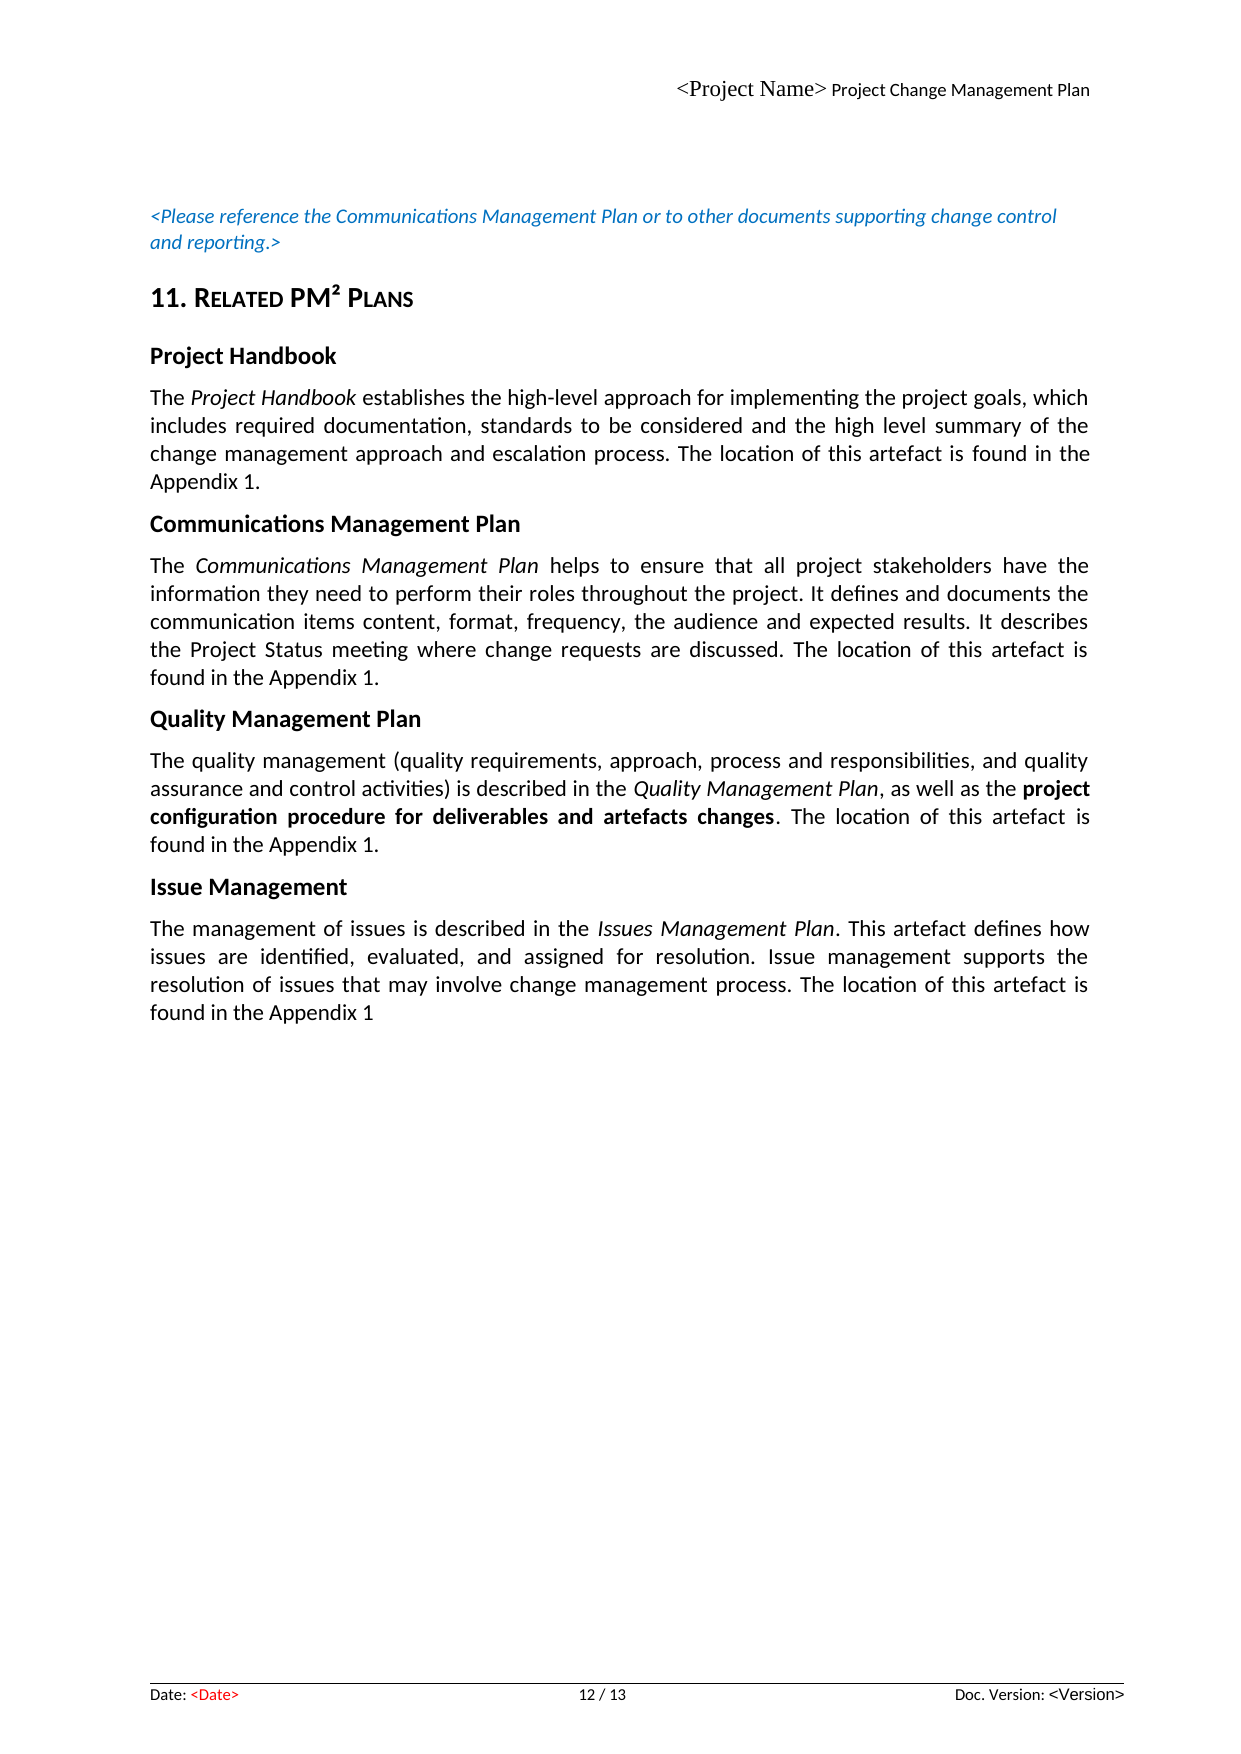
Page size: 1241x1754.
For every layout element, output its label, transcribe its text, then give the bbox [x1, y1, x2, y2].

text The Communications Management Plan helps to ensure that all project stakeholders have the information they need to perform their roles throughout the project. It defines and documents the communication items content, format, frequency, the audience and expected results. It describes the Project Status meeting where change requests are discussed. The location of this artefact is found in the Appendix 1. [150, 551, 1090, 691]
text The management of issues is described in the Issues Management Plan. This artefact defines how issues are identified, evaluated, and assigned for resolution. Issue management supports the resolution of issues that may involve change management process. The location of this artefact is found in the Appendix 1 [150, 914, 1090, 1026]
text The Project Handbook establishes the high-level approach for implementing the project goals, which includes required documentation, standards to be considered and the high level summary of the change management approach and escalation process. The location of this artefact is found in the Appendix 1. [150, 383, 1090, 495]
text <Please reference the Communications Management Plan or to other documents supporting change control and reporting.> [150, 204, 1090, 254]
text The quality management (quality requirements, approach, process and responsibilities, and quality assurance and control activities) is described in the Quality Management Plan, as well as the project configuration procedure for deliverables and artefacts changes. The location of this artefact is found in the Appendix 1. [150, 746, 1090, 858]
text Communications Management Plan [150, 508, 1090, 538]
subtitle Related PM² Plans [150, 279, 1090, 315]
text Project Handbook [150, 340, 1090, 371]
text Issue Management [150, 871, 1090, 902]
text Quality Management Plan [150, 703, 1090, 734]
